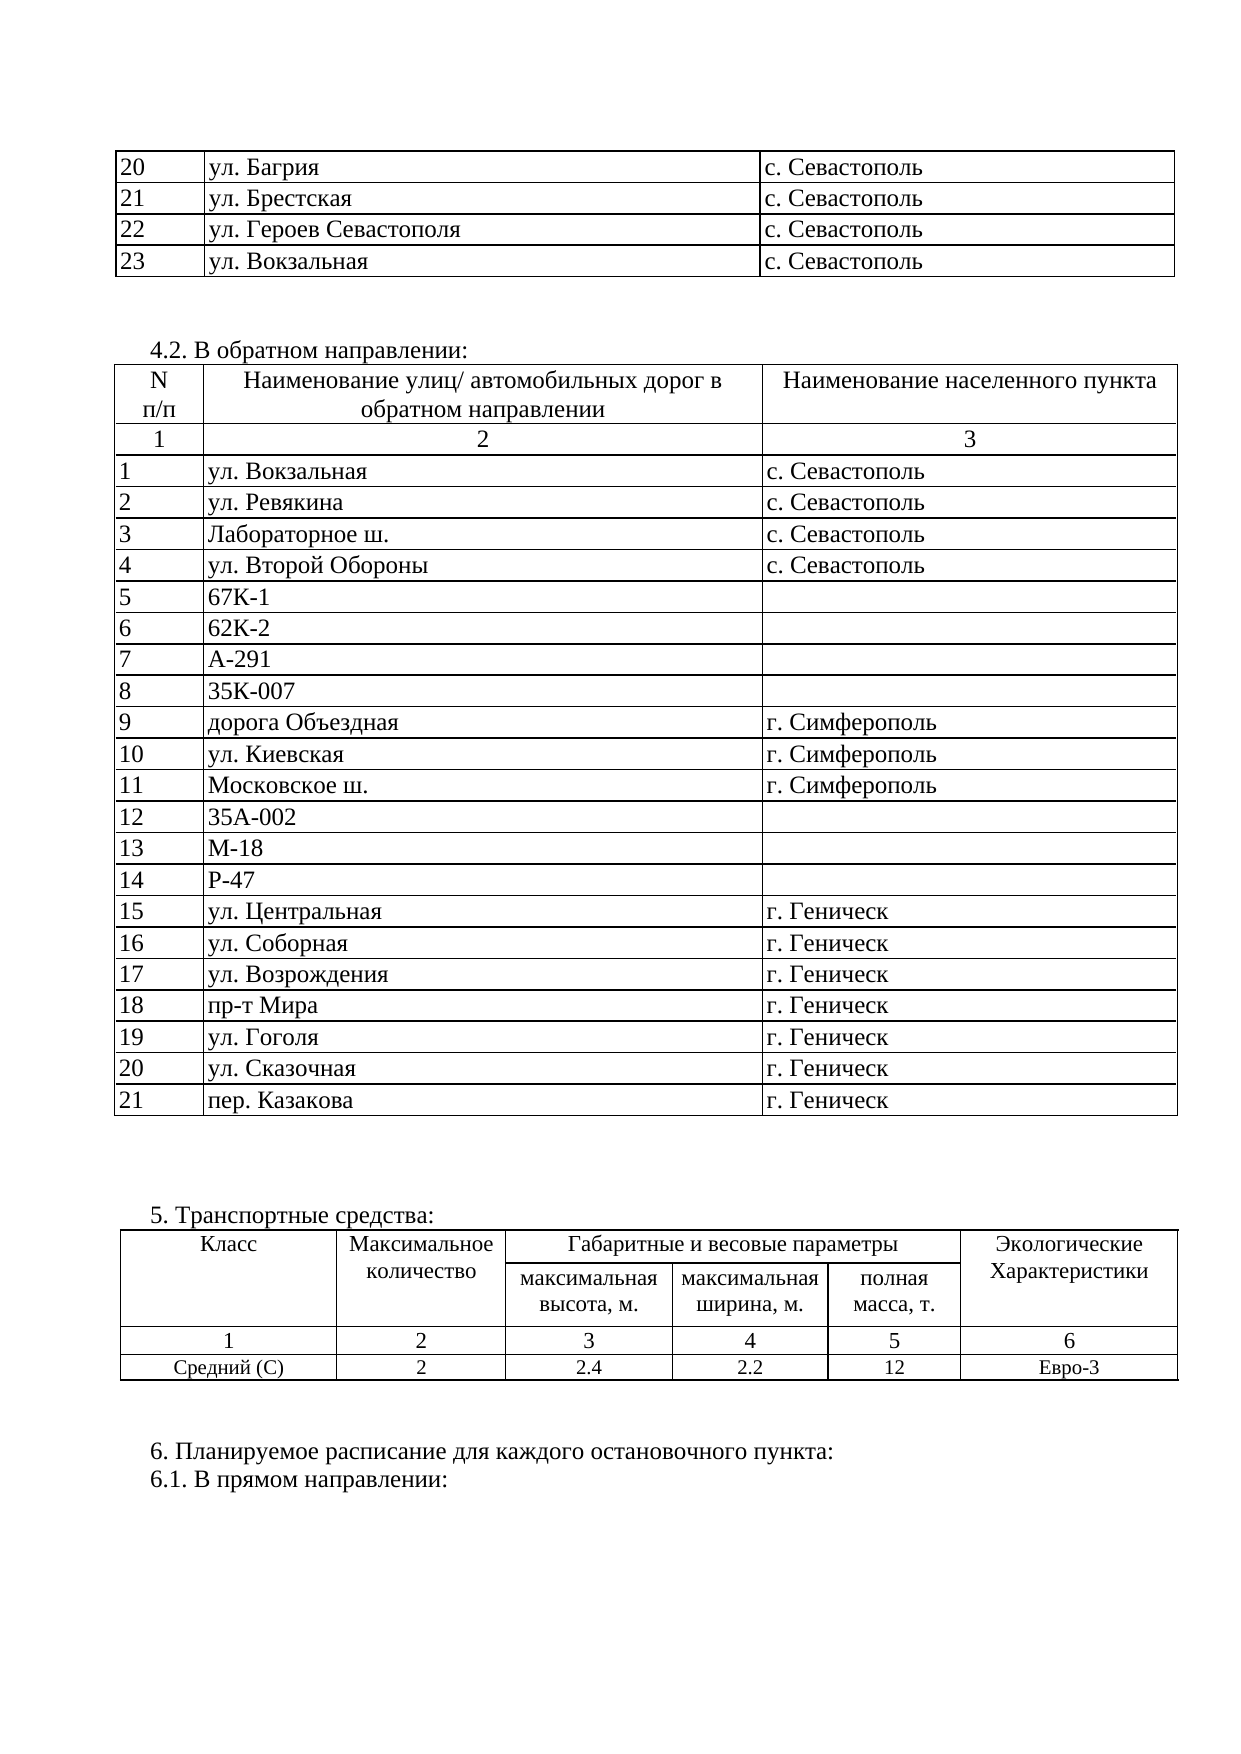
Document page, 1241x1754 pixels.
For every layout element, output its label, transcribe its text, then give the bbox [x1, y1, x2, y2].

table_cell г. Симферополь [763, 706, 1177, 737]
table_cell 1 [115, 455, 203, 486]
table_cell с. Севастополь [761, 215, 1174, 244]
table_cell 21 [117, 183, 204, 213]
table_cell с. Севастополь [761, 152, 1174, 181]
table_cell 18 [115, 990, 203, 1020]
table_header Максимальное количество [337, 1231, 505, 1326]
table_cell ул. Сказочная [204, 1053, 762, 1083]
table_cell ул. Вокзальная [205, 246, 759, 276]
table_cell 12 [829, 1355, 960, 1379]
table_cell ул. Вокзальная [204, 456, 762, 486]
table_cell 5 [829, 1327, 960, 1353]
text 4.2. В обратном направлении: [150, 335, 1090, 364]
table_cell г. Геническ [763, 1020, 1177, 1052]
text 6.1. В прямом направлении: [150, 1464, 1090, 1493]
table_cell [763, 800, 1177, 832]
table_cell г. Геническ [763, 958, 1177, 989]
table_cell 7 [115, 644, 203, 674]
table_cell ул. Киевская [204, 739, 762, 769]
table_cell 21 [115, 1084, 203, 1115]
table_cell ул. Гоголя [204, 1022, 762, 1052]
table_cell ул. Возрождения [204, 959, 762, 989]
table_cell г. Геническ [763, 926, 1177, 957]
table_cell 2 [115, 487, 203, 517]
table_header Наименование населенного пункта [763, 365, 1177, 423]
table_cell с. Севастополь [763, 549, 1177, 580]
table_cell г. Симферополь [763, 737, 1177, 769]
table_cell 9 [115, 707, 203, 737]
table_cell 2.4 [506, 1355, 672, 1379]
table_cell полная масса, т. [829, 1264, 960, 1326]
table_header Класс [121, 1231, 336, 1326]
text 6. Планируемое расписание для каждого остановочного пункта: [150, 1436, 1090, 1464]
table_cell 6 [961, 1327, 1177, 1353]
table_cell 35А-002 [204, 802, 762, 832]
table_cell Р-47 [204, 865, 762, 894]
table_cell 5 [115, 581, 203, 611]
table_cell 1 [115, 424, 203, 454]
table_cell максимальная ширина, м. [673, 1264, 827, 1326]
table_cell ул. Центральная [204, 896, 762, 926]
table_header Экологические Характеристики [961, 1231, 1177, 1326]
table_cell 67К-1 [204, 582, 762, 611]
table_cell 17 [115, 959, 203, 989]
table_cell 19 [115, 1021, 203, 1052]
table_cell 16 [115, 927, 203, 957]
table_cell ул. Соборная [204, 928, 762, 957]
table_cell 22 [117, 215, 204, 244]
table_cell 62К-2 [204, 613, 762, 643]
table_cell 4 [115, 550, 203, 580]
table_cell 1 [121, 1327, 336, 1353]
table_header Наименование улиц/ автомобильных дорог в обратном направлении [204, 365, 762, 423]
table_cell 3 [506, 1327, 672, 1353]
table_cell 4 [673, 1327, 827, 1353]
table_cell г. Геническ [763, 989, 1177, 1020]
table_cell 12 [115, 801, 203, 832]
table_cell 23 [117, 246, 204, 276]
table_cell 8 [115, 675, 203, 706]
table_cell ул. Героев Севастополя [205, 215, 759, 244]
table_cell [763, 580, 1177, 611]
table_cell 14 [115, 864, 203, 894]
table_cell пр-т Мира [204, 991, 762, 1020]
table_cell г. Геническ [763, 895, 1177, 926]
table_cell [763, 674, 1177, 706]
table_cell 15 [115, 896, 203, 926]
table_cell пер. Казакова [204, 1085, 762, 1115]
table_cell с. Севастополь [761, 246, 1174, 276]
table_cell 13 [115, 833, 203, 863]
table_cell 2 [337, 1327, 505, 1353]
table_cell максимальная высота, м. [506, 1264, 672, 1326]
table_cell ул. Второй Обороны [204, 550, 762, 580]
table_cell Средний (С) [121, 1355, 336, 1379]
table_cell [763, 863, 1177, 894]
table_cell ул. Ревякина [204, 487, 762, 517]
table_cell ул. Багрия [205, 152, 759, 181]
table_cell г. Симферополь [763, 769, 1177, 800]
table_cell с. Севастополь [763, 454, 1177, 486]
table_cell [763, 832, 1177, 863]
table_cell [763, 611, 1177, 643]
table_cell 6 [115, 613, 203, 643]
table_cell с. Севастополь [763, 517, 1177, 548]
table_cell 10 [115, 738, 203, 769]
table_cell ул. Брестская [205, 183, 759, 213]
table_cell дорога Объездная [204, 707, 762, 737]
table_header N п/п [115, 365, 203, 423]
table_cell А-291 [204, 645, 762, 674]
table_cell 2.2 [673, 1355, 827, 1379]
table_cell с. Севастополь [761, 183, 1174, 213]
table_cell г. Геническ [763, 1052, 1177, 1083]
table_cell 20 [115, 1053, 203, 1083]
table_cell г. Геническ [763, 1083, 1177, 1115]
table_cell 11 [115, 770, 203, 800]
table_cell [763, 643, 1177, 674]
table_cell 20 [117, 152, 204, 181]
table_cell с. Севастополь [763, 486, 1177, 517]
table_cell 3 [115, 518, 203, 548]
table_cell Московское ш. [204, 770, 762, 800]
table_cell 2 [337, 1355, 505, 1379]
table_cell 2 [204, 424, 762, 454]
table_cell М-18 [204, 833, 762, 863]
table_header Габаритные и весовые параметры [506, 1231, 960, 1262]
table_cell Евро-3 [961, 1355, 1177, 1379]
text 5. Транспортные средства: [150, 1200, 1090, 1229]
table_cell Лабораторное ш. [204, 519, 762, 548]
table_cell 35К-007 [204, 676, 762, 706]
table_cell 3 [763, 423, 1177, 454]
